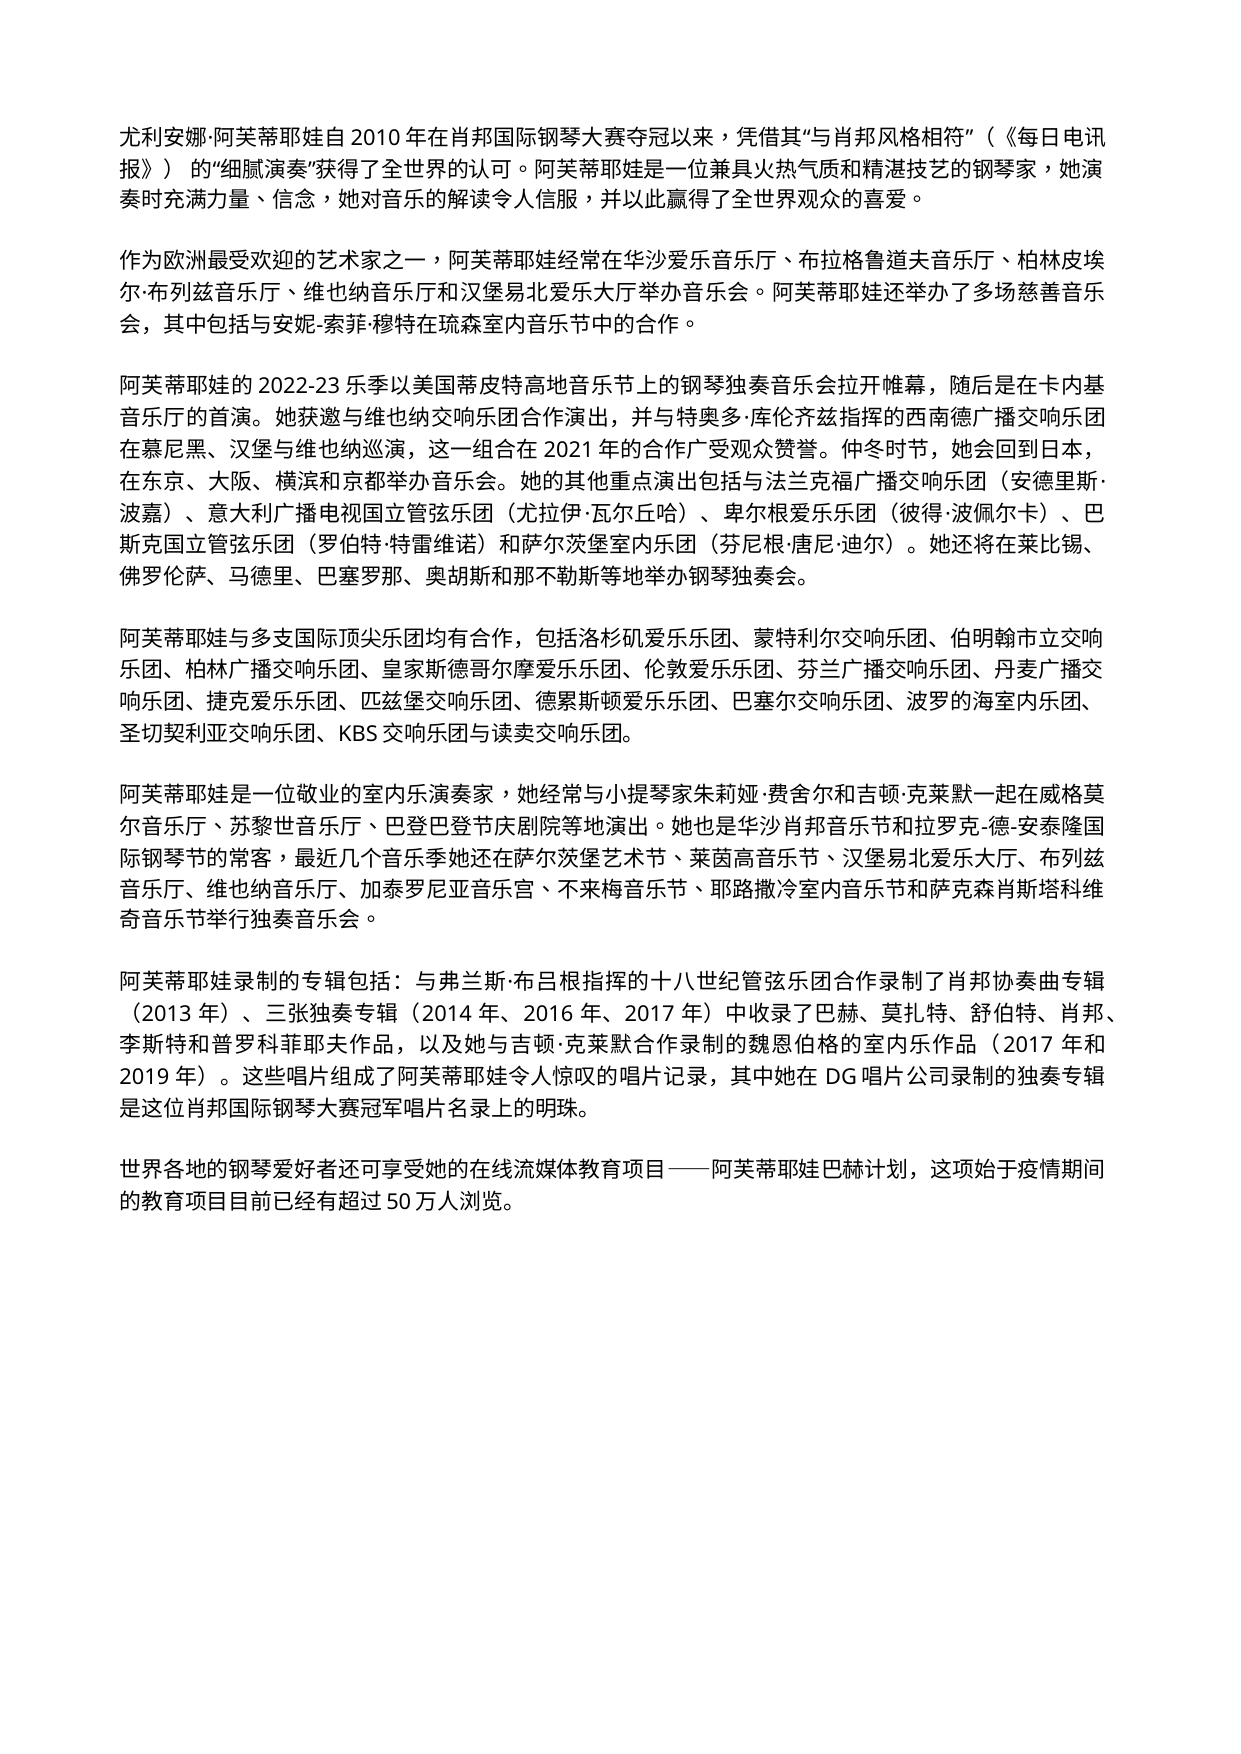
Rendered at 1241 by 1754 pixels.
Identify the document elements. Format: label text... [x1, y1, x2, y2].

text 尤利安娜·阿芙蒂耶娃自2010年在肖邦国际钢琴大赛夺冠以来，凭借其“与肖邦风格相符”（《每日电讯报》） 的“细腻演奏”获得了全世界的认可。阿芙蒂耶娃是一位兼具火热气质和精湛技艺的钢琴家，她演奏时充满力量、信念，她对音乐的解读令人信服，并以此赢得了全世界观众的喜爱。 [119, 120, 1106, 214]
text 阿芙蒂耶娃与多支国际顶尖乐团均有合作，包括洛杉矶爱乐乐团、蒙特利尔交响乐团、伯明翰市立交响乐团、柏林广播交响乐团、皇家斯德哥尔摩爱乐乐团、伦敦爱乐乐团、芬兰广播交响乐团、丹麦广播交响乐团、捷克爱乐乐团、匹兹堡交响乐团、德累斯顿爱乐乐团、巴塞尔交响乐团、波罗的海室内乐团、圣切契利亚交响乐团、KBS交响乐团与读卖交响乐团。 [119, 621, 1106, 747]
text 阿芙蒂耶娃是一位敬业的室内乐演奏家，她经常与小提琴家朱莉娅·费舍尔和吉顿·克莱默一起在威格莫尔音乐厅、苏黎世音乐厅、巴登巴登节庆剧院等地演出。她也是华沙肖邦音乐节和拉罗克-德-安泰隆国际钢琴节的常客，最近几个音乐季她还在萨尔茨堡艺术节、莱茵高音乐节、汉堡易北爱乐大厅、布列兹音乐厅、维也纳音乐厅、加泰罗尼亚音乐宫、不来梅音乐节、耶路撒冷室内音乐节和萨克森肖斯塔科维奇音乐节举行独奏音乐会。 [119, 777, 1106, 934]
text 阿芙蒂耶娃的2022-23乐季以美国蒂皮特高地音乐节上的钢琴独奏音乐会拉开帷幕，随后是在卡内基音乐厅的首演。她获邀与维也纳交响乐团合作演出，并与特奥多·库伦齐兹指挥的西南德广播交响乐团在慕尼黑、汉堡与维也纳巡演，这一组合在2021年的合作广受观众赞誉。仲冬时节，她会回到日本，在东京、大阪、横滨和京都举办音乐会。她的其他重点演出包括与法兰克福广播交响乐团（安德里斯·波嘉）、意大利广播电视国立管弦乐团（尤拉伊·瓦尔丘哈）、卑尔根爱乐乐团（彼得·波佩尔卡）、巴斯克国立管弦乐团（罗伯特·特雷维诺）和萨尔茨堡室内乐团（芬尼根·唐尼·迪尔）。她还将在莱比锡、佛罗伦萨、马德里、巴塞罗那、奥胡斯和那不勒斯等地举办钢琴独奏会。 [119, 368, 1106, 591]
text 世界各地的钢琴爱好者还可享受她的在线流媒体教育项目——阿芙蒂耶娃巴赫计划，这项始于疫情期间的教育项目目前已经有超过50万人浏览。 [119, 1152, 1106, 1216]
text 阿芙蒂耶娃录制的专辑包括：与弗兰斯·布吕根指挥的十八世纪管弦乐团合作录制了肖邦协奏曲专辑（2013 年）、三张独奏专辑（2014 年、2016 年、2017 年）中收录了巴赫、莫扎特、舒伯特、肖邦、李斯特和普罗科菲耶夫作品，以及她与吉顿·克莱默合作录制的魏恩伯格的室内乐作品（2017 年和 2019 年）。这些唱片组成了阿芙蒂耶娃令人惊叹的唱片记录，其中她在DG唱片公司录制的独奏专辑是这位肖邦国际钢琴大赛冠军唱片名录上的明珠。 [119, 964, 1106, 1123]
text 作为欧洲最受欢迎的艺术家之一，阿芙蒂耶娃经常在华沙爱乐音乐厅、布拉格鲁道夫音乐厅、柏林皮埃尔·布列兹音乐厅、维也纳音乐厅和汉堡易北爱乐大厅举办音乐会。阿芙蒂耶娃还举办了多场慈善音乐会，其中包括与安妮-索菲·穆特在琉森室内音乐节中的合作。 [119, 243, 1106, 339]
